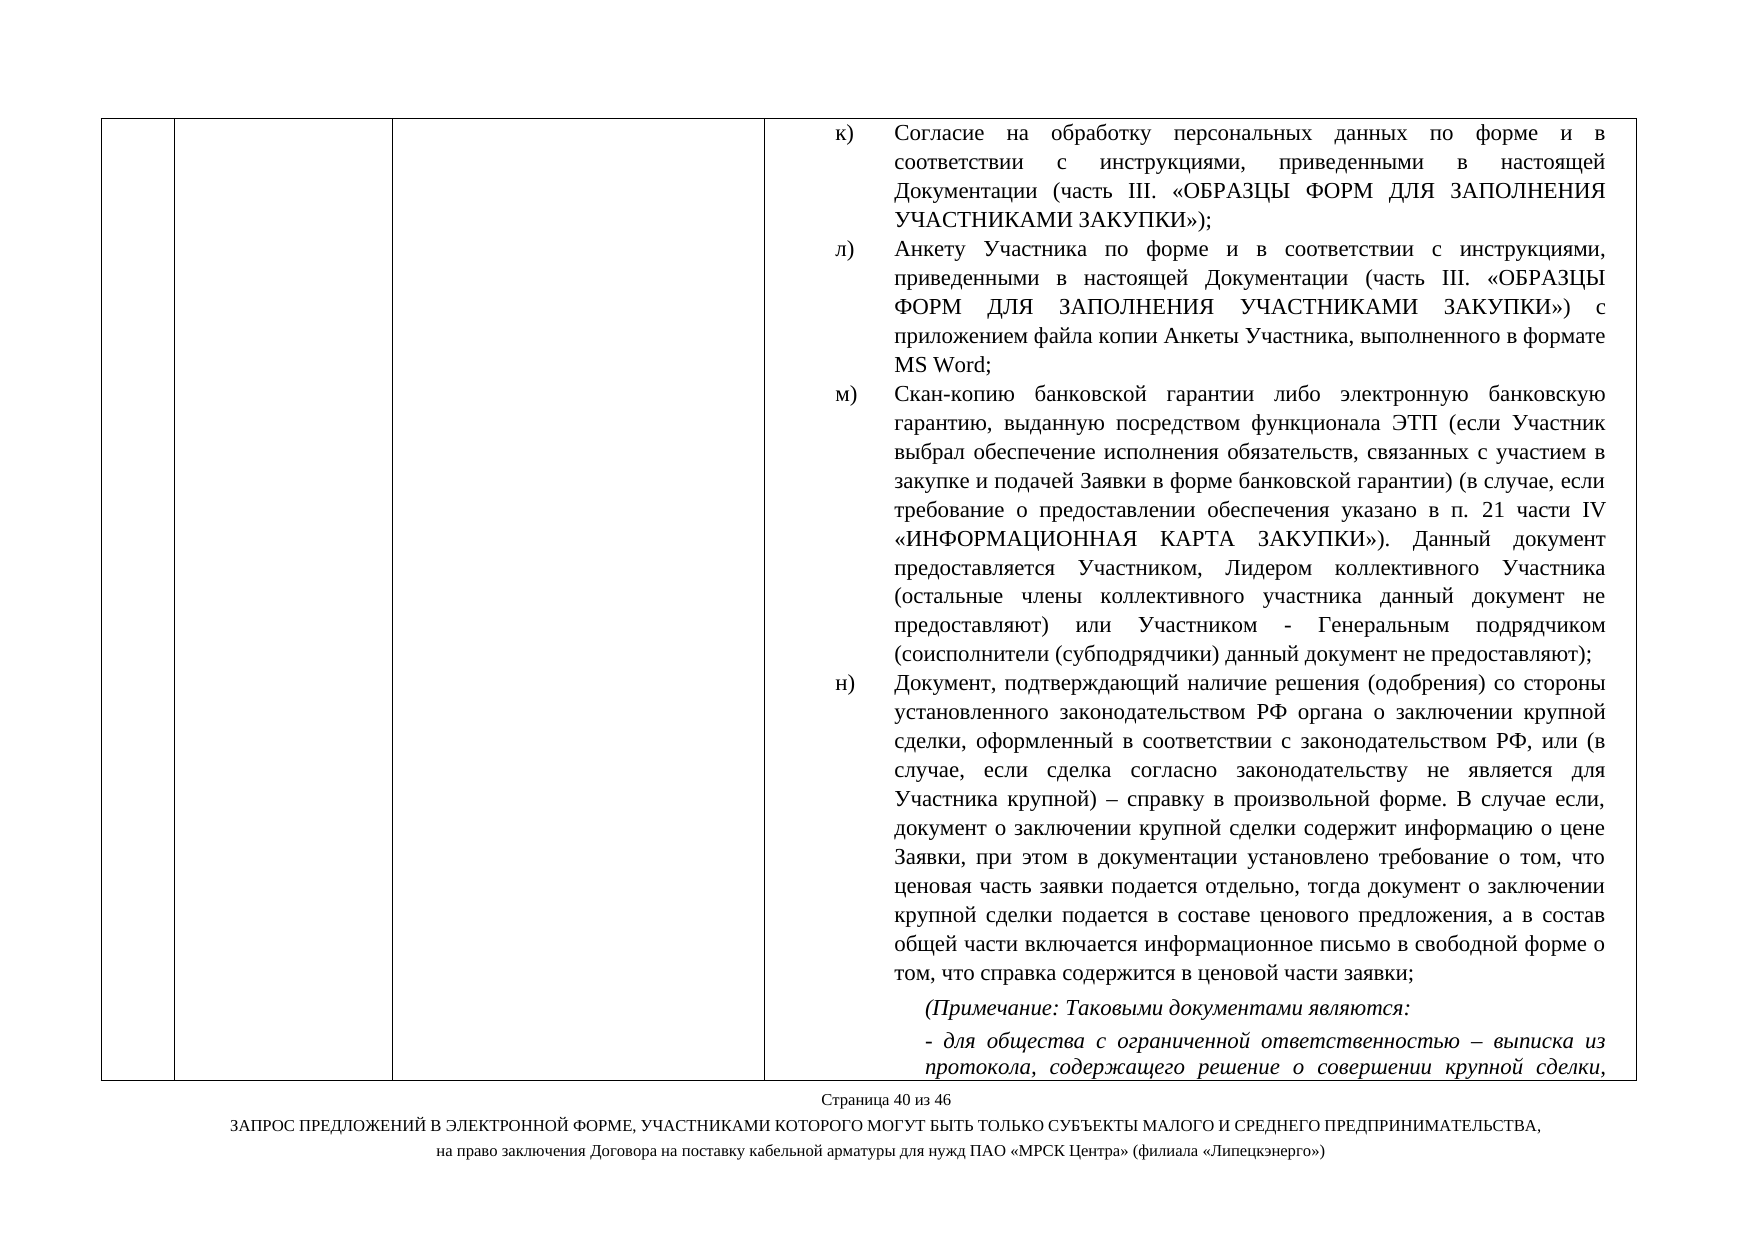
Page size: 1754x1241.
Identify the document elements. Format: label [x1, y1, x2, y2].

table_cell [175, 119, 392, 1079]
table_cell [765, 119, 1636, 1079]
table_cell [102, 119, 174, 1079]
table_cell [393, 119, 764, 1079]
